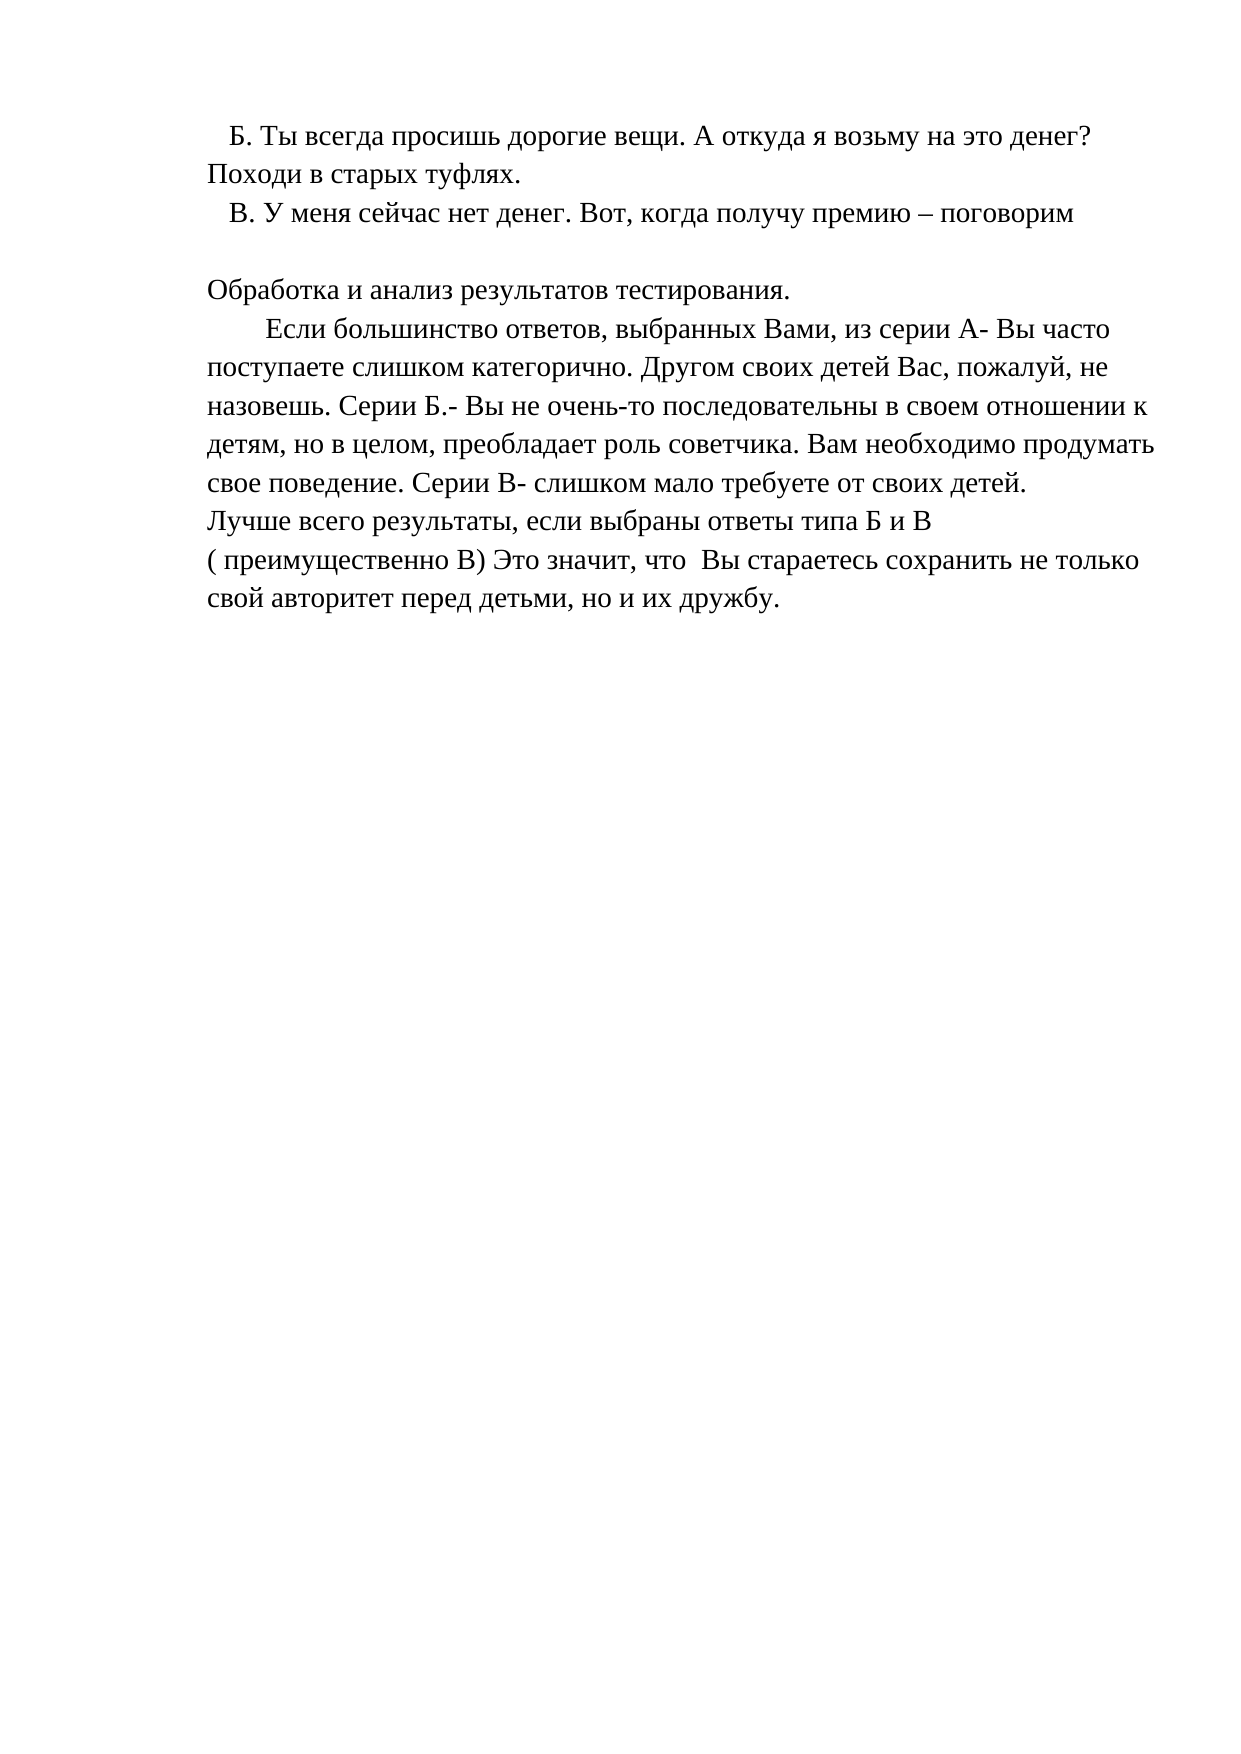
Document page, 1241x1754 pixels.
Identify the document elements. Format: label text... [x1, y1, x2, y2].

text Лучше всего результаты, если выбраны ответы типа Б и В ( преимущественно В) Это значит, что Вы стараетесь сохранить не только свой авторитет перед детьми, но и их дружбу. [207, 503, 1181, 614]
text Обработка и анализ результатов тестирования. [207, 272, 1181, 306]
text В. У меня сейчас нет денег. Вот, когда получу премию – поговорим [207, 195, 1181, 229]
text Если большинство ответов, выбранных Вами, из серии А- Вы часто поступаете слишком категорично. Другом своих детей Вас, пожалуй, не назовешь. Серии Б.- Вы не очень-то последовательны в своем отношении к детям, но в целом, преобладает роль советчика. Вам необходимо продумать свое поведение. Серии В- слишком мало требуете от своих детей. [207, 311, 1181, 498]
text Б. Ты всегда просишь дорогие вещи. А откуда я возьму на это денег? Походи в старых туфлях. [207, 118, 1181, 190]
